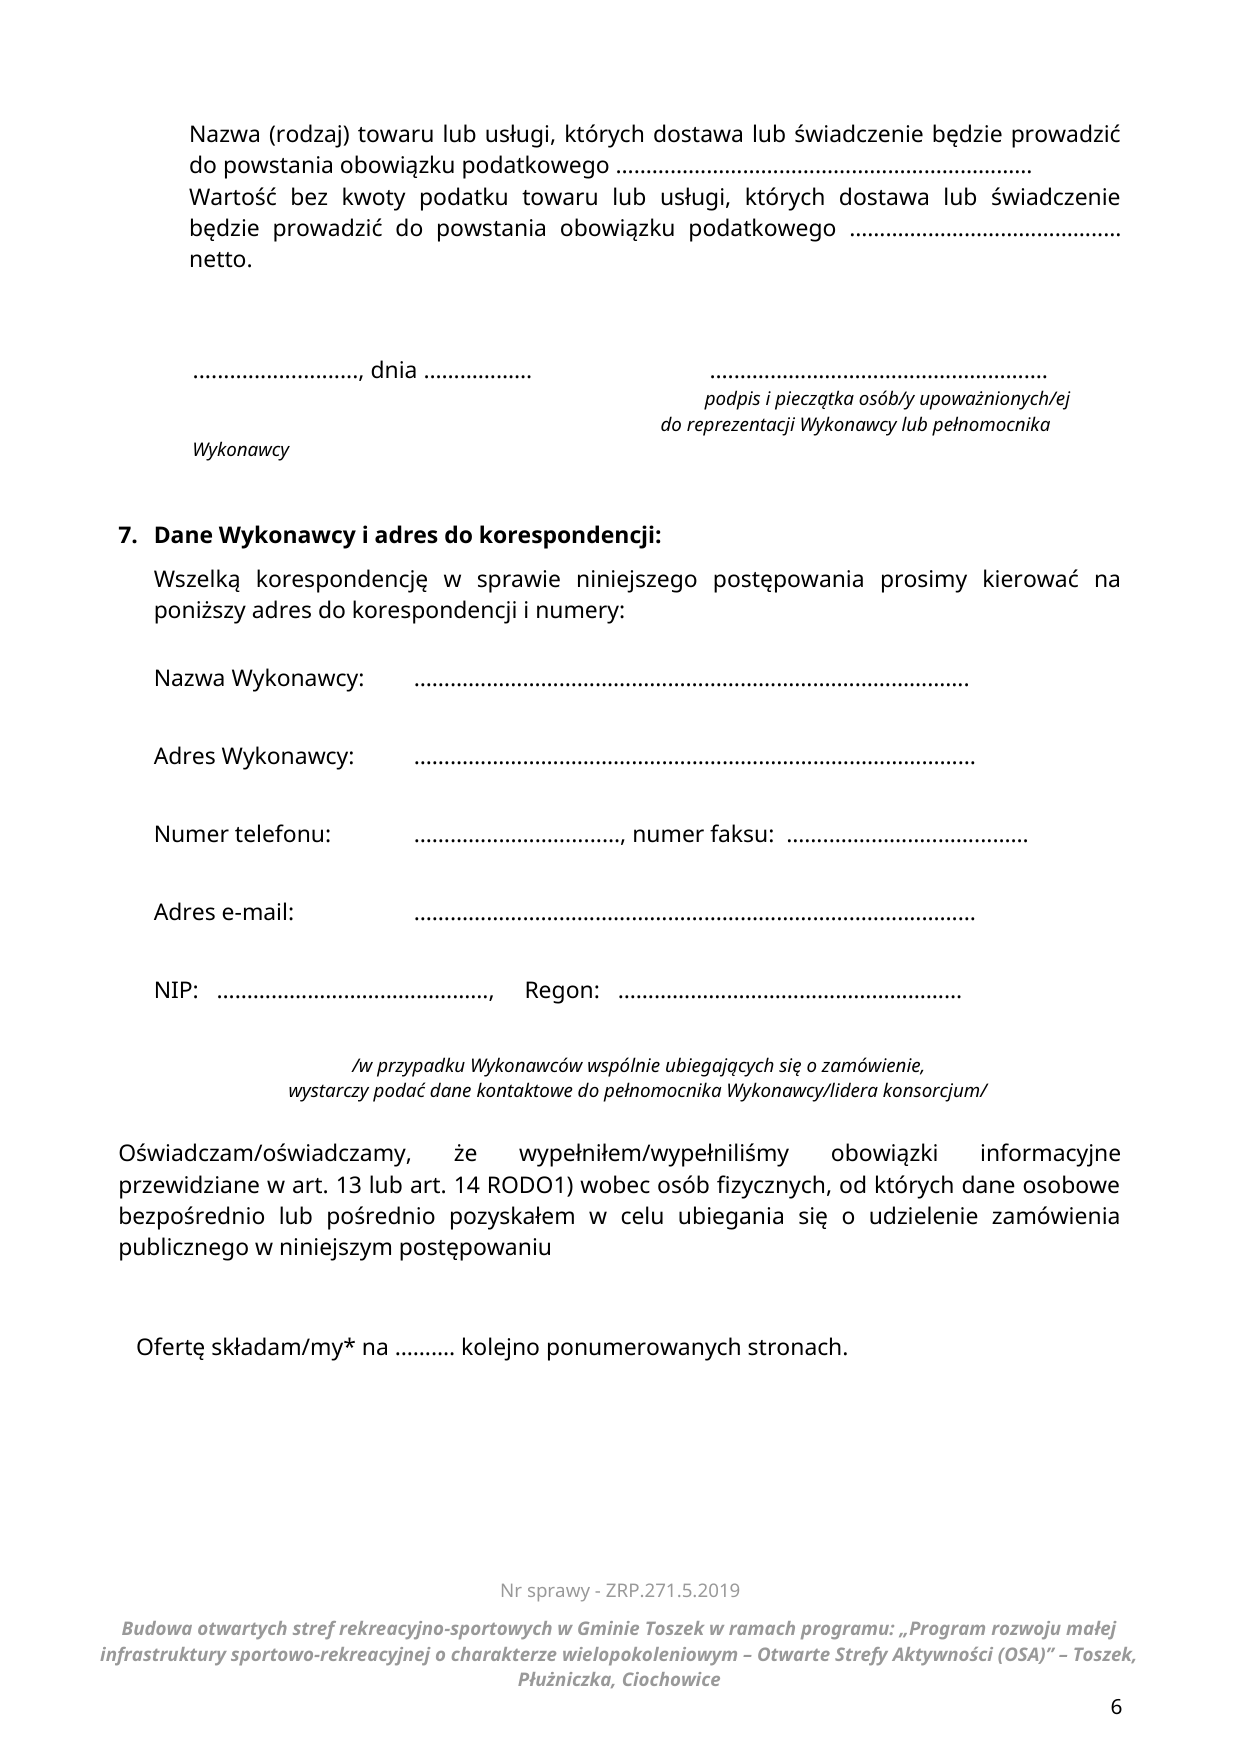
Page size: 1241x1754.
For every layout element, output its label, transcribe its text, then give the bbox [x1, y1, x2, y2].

list Ofertę składam/my* na ………. kolejno ponumerowanych stronach. [118, 1331, 1122, 1362]
text Adres Wykonawcy: …………………………………...…………………………………………… [153, 740, 1122, 771]
list Oświadczam/oświadczamy, że wypełniłem/wypełniliśmy obowiązki informacyjne przewidziane w art. 13 lub art. 14 RODO1) wobec osób fizycznych, od których dane osobowe bezpośrednio lub pośrednio pozyskałem w celu ubiegania się o udzielenie zamówienia publicznego w niniejszym postępowaniu [118, 1137, 1122, 1262]
list /w przypadku Wykonawców wspólnie ubiegających się o zamówienie, [155, 1052, 1122, 1078]
text podpis i pieczątka osób/y upoważnionych/ej do reprezentacji Wykonawcy lub pełnomocnika Wykonawcy [192, 386, 1122, 462]
text ..........................., dnia ……………… .………………………………………………. [118, 354, 1122, 386]
list wystarczy podać dane kontaktowe do pełnomocnika Wykonawcy/lidera konsorcjum/ [155, 1078, 1122, 1103]
text Adres e-mail: …………………………………………………………………..…….……… [153, 896, 1122, 927]
text Numer telefonu: …………..…….….......…, numer faksu: …….….…………..……...…… [153, 818, 1122, 849]
text Wszelką korespondencję w sprawie niniejszego postępowania prosimy kierować na poniższy adres do korespondencji i numery: [153, 563, 1122, 625]
list Nazwa (rodzaj) towaru lub usługi, których dostawa lub świadczenie będzie prowadzić do powstania obowiązku podatkowego …………………………………………………………… [189, 118, 1122, 181]
text Nazwa Wykonawcy: ………………………………………………………….……………………. [153, 662, 1122, 693]
list Dane Wykonawcy i adres do korespondencji: [118, 519, 1122, 550]
text NIP: ………………………………………, Regon: ………………………………………………… [153, 974, 1122, 1005]
list Wartość bez kwoty podatku towaru lub usługi, których dostawa lub świadczenie będzie prowadzić do powstania obowiązku podatkowego ……….…………………………..… netto. [189, 181, 1122, 274]
